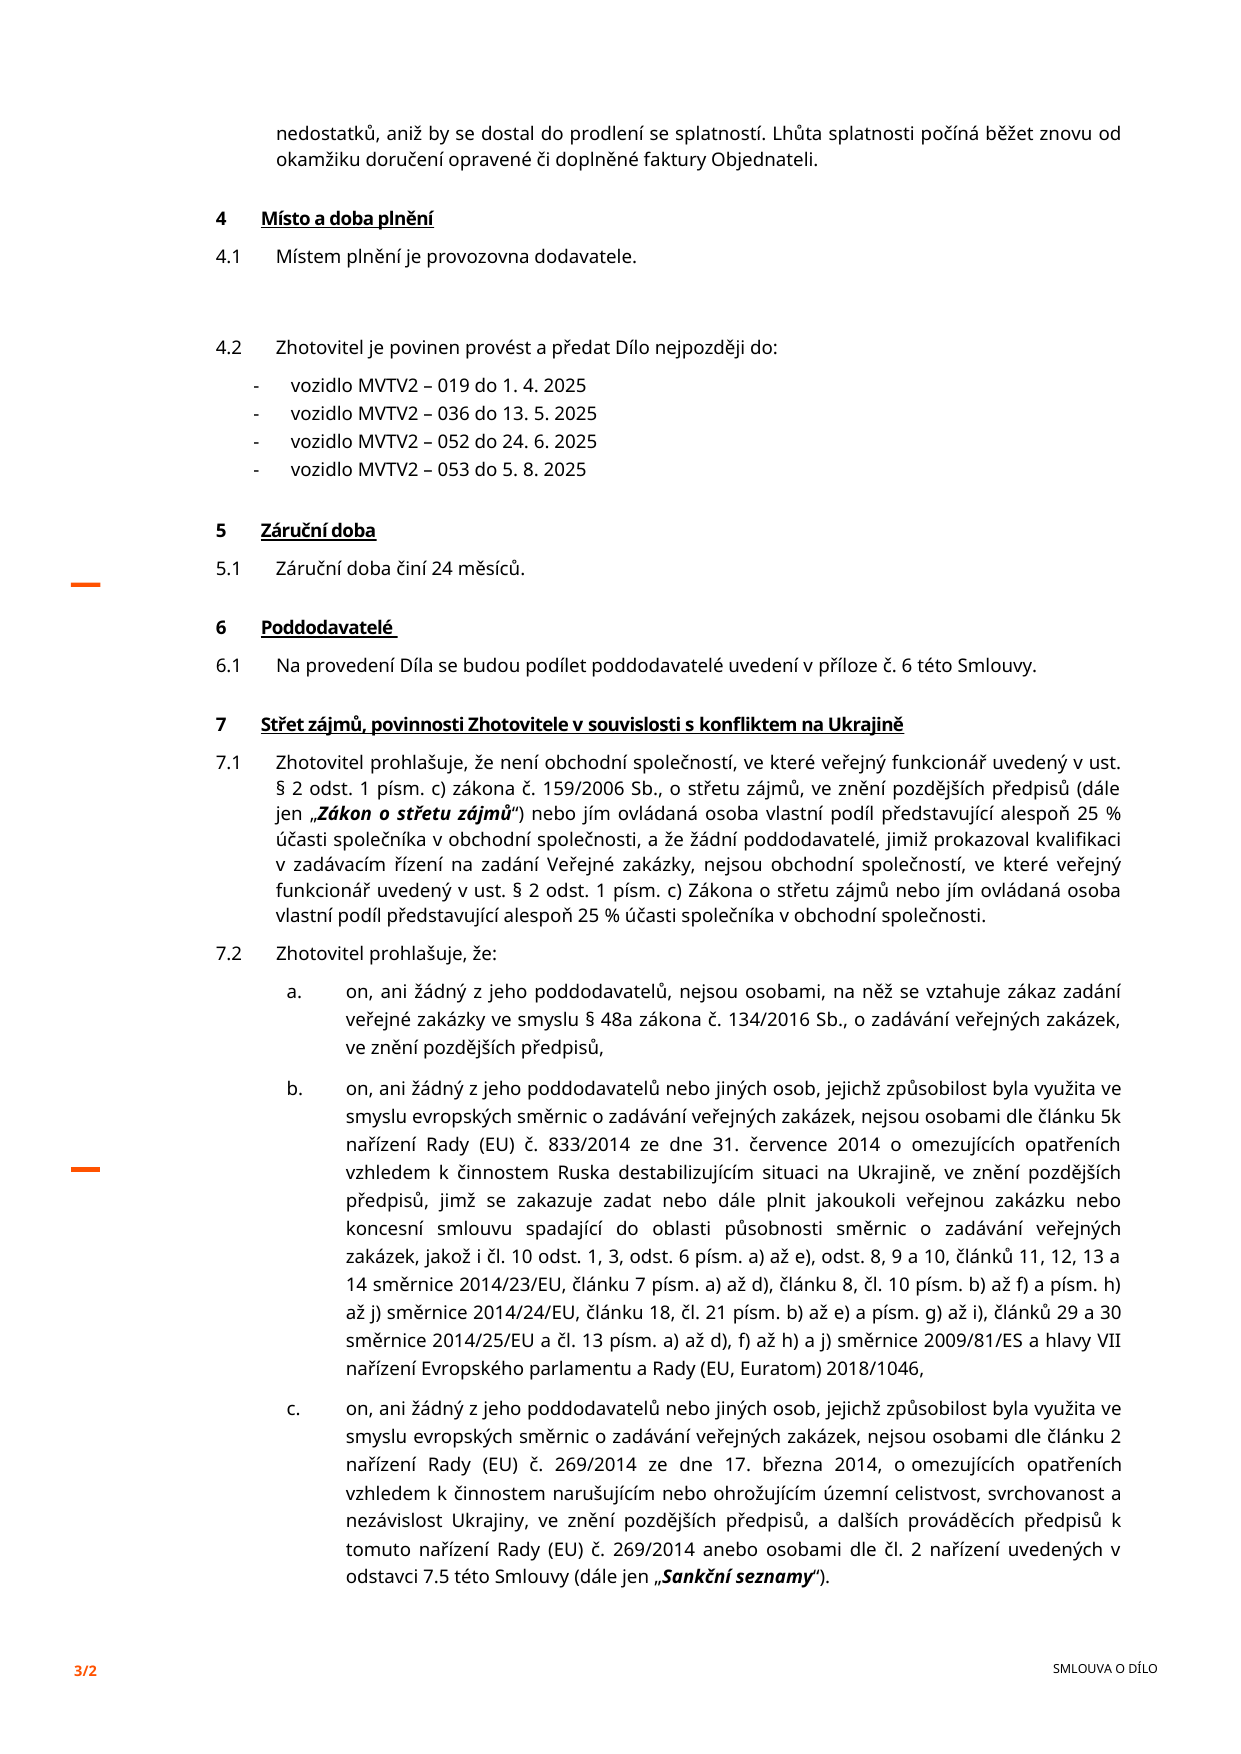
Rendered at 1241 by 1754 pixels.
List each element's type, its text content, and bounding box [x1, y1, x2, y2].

text on, ani žádný z jeho poddodavatelů, nejsou osobami, na něž se vztahuje zákaz zadání veřejné zakázky ve smyslu § 48a zákona č. 134/2016 Sb., o zadávání veřejných zakázek, ve znění pozdějších předpisů, [286, 978, 1122, 1060]
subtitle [216, 121, 1122, 172]
subtitle Záruční doba [216, 517, 1122, 543]
subtitle Poddodavatelé [216, 614, 1122, 640]
subtitle Na provedení Díla se budou podílet poddodavatelé uvedení v příloze č. 6 této Smlouvy. [216, 652, 1122, 678]
list vozidlo MVTV2 – 036 do 13. 5. 2025 [253, 400, 1122, 426]
subtitle Zhotovitel prohlašuje, že: [216, 940, 1122, 966]
subtitle Zhotovitel je povinen provést a předat Dílo nejpozději do: [216, 334, 1122, 359]
subtitle Místem plnění je provozovna dodavatele. [216, 243, 1122, 268]
text on, ani žádný z jeho poddodavatelů nebo jiných osob, jejichž způsobilost byla využita ve smyslu evropských směrnic o zadávání veřejných zakázek, nejsou osobami dle článku 5k nařízení Rady (EU) č. 833/2014 ze dne 31. července 2014 o omezujících opatřeních vzhledem k činnostem Ruska destabilizujícím situaci na Ukrajině, ve znění pozdějších předpisů, jimž se zakazuje zadat nebo dále plnit jakoukoli veřejnou zakázku nebo koncesní smlouvu spadající do oblasti působnosti směrnic o zadávání veřejných zakázek, jakož i čl. 10 odst. 1, 3, odst. 6 písm. a) až e), odst. 8, 9 a 10, článků 11, 12, 13 a 14 směrnice 2014/23/EU, článku 7 písm. a) až d), článku 8, čl. 10 písm. b) až f) a písm. h) až j) směrnice 2014/24/EU, článku 18, čl. 21 písm. b) až e) a písm. g) až i), článků 29 a 30 směrnice 2014/25/EU a čl. 13 písm. a) až d), f) až h) a j) směrnice 2009/81/ES a hlavy VII nařízení Evropského parlamentu a Rady (EU, Euratom) 2018/1046, [286, 1075, 1122, 1381]
list vozidlo MVTV2 – 053 do 5. 8. 2025 [253, 456, 1122, 482]
subtitle Místo a doba plnění [216, 205, 1122, 231]
list vozidlo MVTV2 – 052 do 24. 6. 2025 [253, 428, 1122, 454]
subtitle Zhotovitel prohlašuje, že není obchodní společností, ve které veřejný funkcionář uvedený v ust. § 2 odst. 1 písm. c) zákona č. 159/2006 Sb., o střetu zájmů, ve znění pozdějších předpisů (dále jen „Zákon o střetu zájmů“) nebo jím ovládaná osoba vlastní podíl představující alespoň 25 % účasti společníka v obchodní společnosti, a že žádní poddodavatelé, jimiž prokazoval kvalifikaci v zadávacím řízení na zadání Veřejné zakázky, nejsou obchodní společností, ve které veřejný funkcionář uvedený v ust. § 2 odst. 1 písm. c) Zákona o střetu zájmů nebo jím ovládaná osoba vlastní podíl představující alespoň 25 % účasti společníka v obchodní společnosti. [216, 749, 1122, 928]
text on, ani žádný z jeho poddodavatelů nebo jiných osob, jejichž způsobilost byla využita ve smyslu evropských směrnic o zadávání veřejných zakázek, nejsou osobami dle článku 2 nařízení Rady (EU) č. 269/2014 ze dne 17. března 2014, o omezujících opatřeních vzhledem k činnostem narušujícím nebo ohrožujícím územní celistvost, svrchovanost a nezávislost Ukrajiny, ve znění pozdějších předpisů, a dalších prováděcích předpisů k tomuto nařízení Rady (EU) č. 269/2014 anebo osobami dle čl. 2 nařízení uvedených v odstavci 8.5 této Smlouvy (dále jen „Sankční seznamy“). [286, 1396, 1122, 1589]
subtitle Záruční doba činí 24 měsíců. [216, 556, 1122, 581]
subtitle Střet zájmů, povinnosti Zhotovitele v souvislosti s konfliktem na Ukrajině [216, 711, 1122, 737]
list vozidlo MVTV2 – 019 do 1. 4. 2025 [253, 372, 1122, 398]
